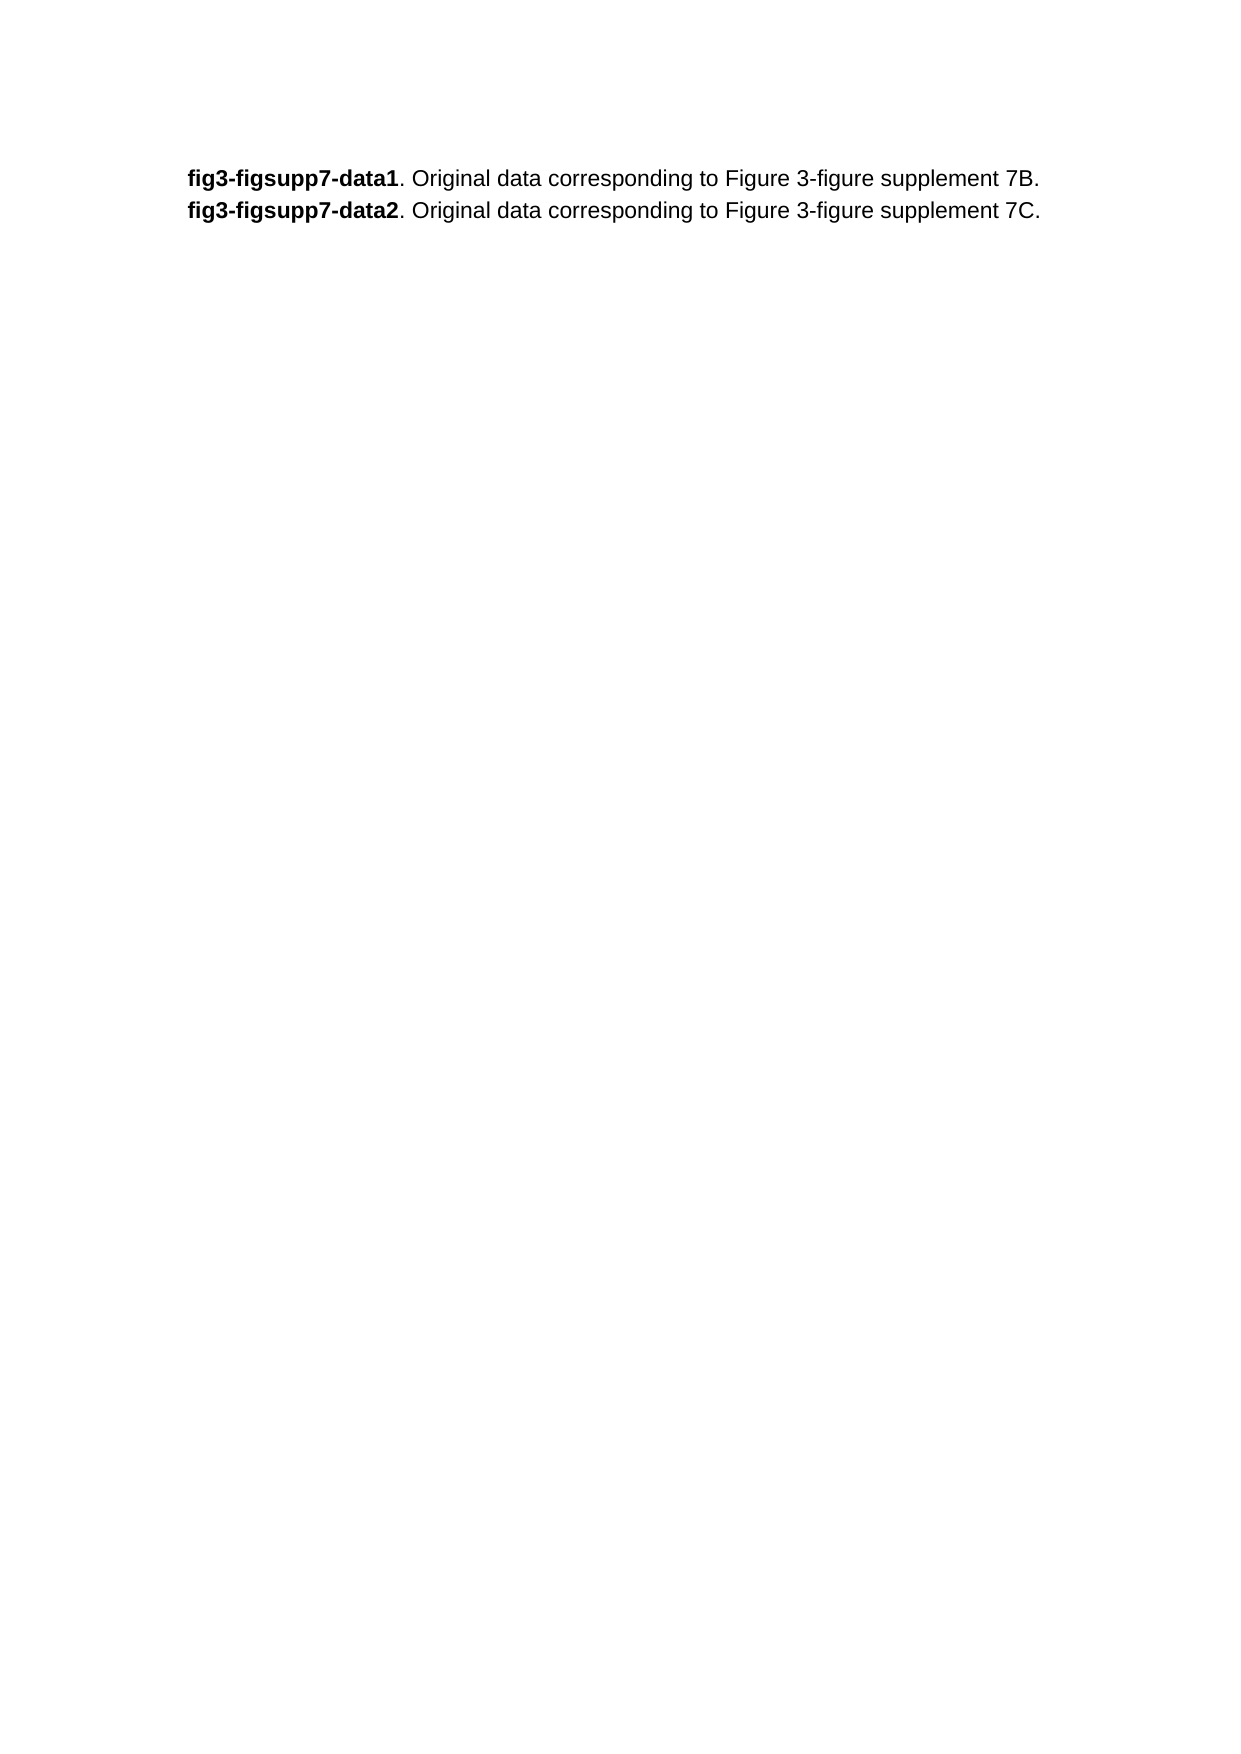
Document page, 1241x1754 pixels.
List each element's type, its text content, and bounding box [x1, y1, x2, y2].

text fig3-figsupp7-data2. Original data corresponding to Figure 3-figure supplement 7C. [187, 194, 1053, 227]
text fig3-figsupp7-data1. Original data corresponding to Figure 3-figure supplement 7B. [187, 162, 1053, 194]
